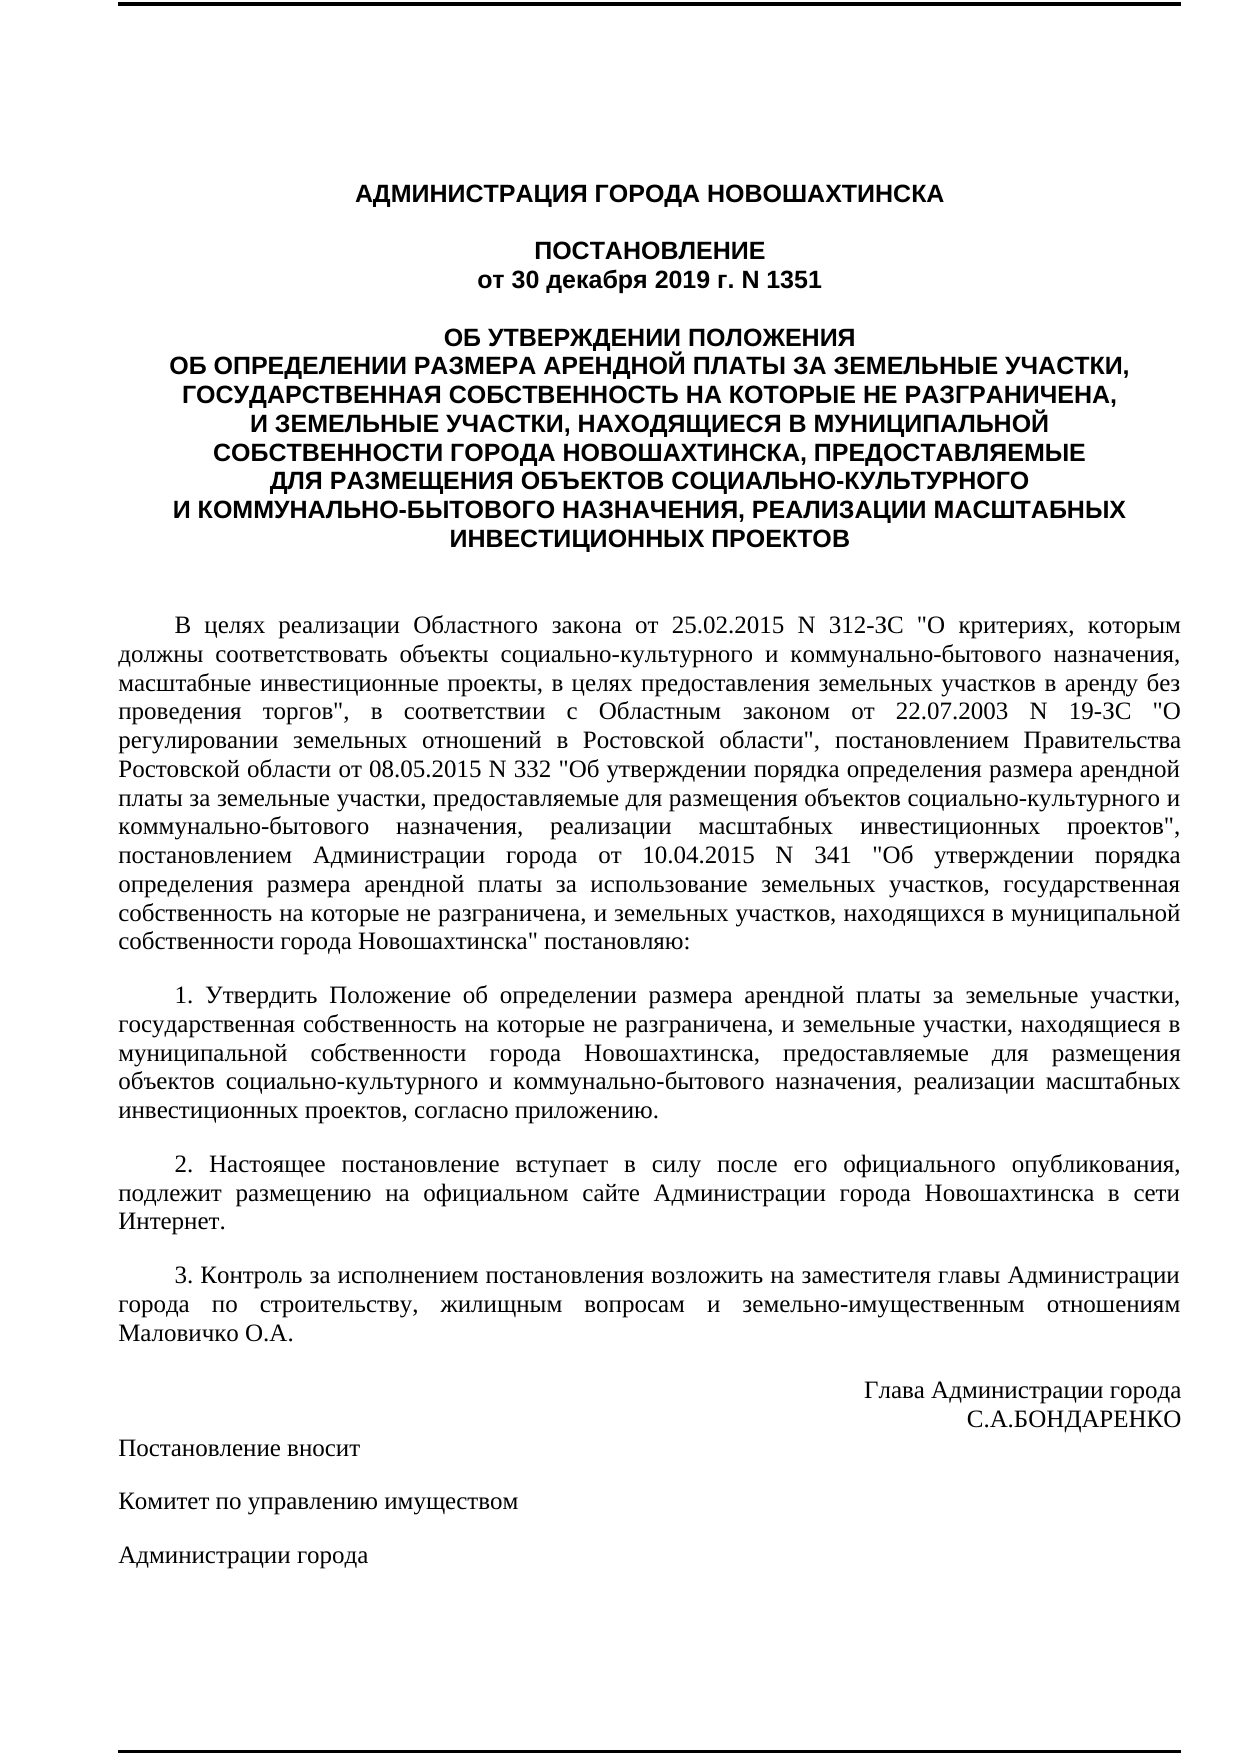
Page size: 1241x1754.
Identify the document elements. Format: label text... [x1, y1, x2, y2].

title от 30 декабря 2019 г. N 1351 [118, 265, 1181, 294]
title И ЗЕМЕЛЬНЫЕ УЧАСТКИ, НАХОДЯЩИЕСЯ В МУНИЦИПАЛЬНОЙ [118, 409, 1181, 437]
text В целях реализации Областного закона от 25.02.2015 N 312-ЗС "О критериях, которым должны соответствовать объекты социально-культурного и коммунально-бытового назначения, масштабные инвестиционные проекты, в целях предоставления земельных участков в аренду без проведения торгов", в соответствии с Областным законом от 22.07.2003 N 19-ЗС "О регулировании земельных отношений в Ростовской области", постановлением Правительства Ростовской области от 08.05.2015 N 332 "Об утверждении порядка определения размера арендной платы за земельные участки, предоставляемые для размещения объектов социально-культурного и коммунально-бытового назначения, реализации масштабных инвестиционных проектов", постановлением Администрации города от 10.04.2015 N 341 "Об утверждении порядка определения размера арендной платы за использование земельных участков, государственная собственность на которые не разграничена, и земельных участков, находящихся в муниципальной собственности города Новошахтинска" постановляю: [118, 610, 1181, 955]
title ГОСУДАРСТВЕННАЯ СОБСТВЕННОСТЬ НА КОТОРЫЕ НЕ РАЗГРАНИЧЕНА, [118, 380, 1181, 409]
text С.А.БОНДАРЕНКО [118, 1404, 1181, 1433]
title И КОММУНАЛЬНО-БЫТОВОГО НАЗНАЧЕНИЯ, РЕАЛИЗАЦИИ МАСШТАБНЫХ [118, 495, 1181, 524]
title ПОСТАНОВЛЕНИЕ [118, 236, 1181, 265]
text Комитет по управлению имуществом [118, 1486, 1181, 1515]
title АДМИНИСТРАЦИЯ ГОРОДА НОВОШАХТИНСКА [118, 179, 1181, 207]
text Постановление вносит [118, 1433, 1181, 1461]
title ДЛЯ РАЗМЕЩЕНИЯ ОБЪЕКТОВ СОЦИАЛЬНО-КУЛЬТУРНОГО [118, 466, 1181, 495]
title ИНВЕСТИЦИОННЫХ ПРОЕКТОВ [118, 524, 1181, 552]
text 2. Настоящее постановление вступает в силу после его официального опубликования, подлежит размещению на официальном сайте Администрации города Новошахтинска в сети Интернет. [118, 1149, 1181, 1235]
text 3. Контроль за исполнением постановления возложить на заместителя главы Администрации города по строительству, жилищным вопросам и земельно-имущественным отношениям Маловичко О.А. [118, 1260, 1181, 1346]
title ОБ УТВЕРЖДЕНИИ ПОЛОЖЕНИЯ [118, 322, 1181, 351]
title ОБ ОПРЕДЕЛЕНИИ РАЗМЕРА АРЕНДНОЙ ПЛАТЫ ЗА ЗЕМЕЛЬНЫЕ УЧАСТКИ, [118, 351, 1181, 380]
text 1. Утвердить Положение об определении размера арендной платы за земельные участки, государственная собственность на которые не разграничена, и земельные участки, находящиеся в муниципальной собственности города Новошахтинска, предоставляемые для размещения объектов социально-культурного и коммунально-бытового назначения, реализации масштабных инвестиционных проектов, согласно приложению. [118, 980, 1181, 1124]
text Глава Администрации города [118, 1375, 1181, 1404]
title СОБСТВЕННОСТИ ГОРОДА НОВОШАХТИНСКА, ПРЕДОСТАВЛЯЕМЫЕ [118, 437, 1181, 466]
text Администрации города [118, 1540, 1181, 1569]
